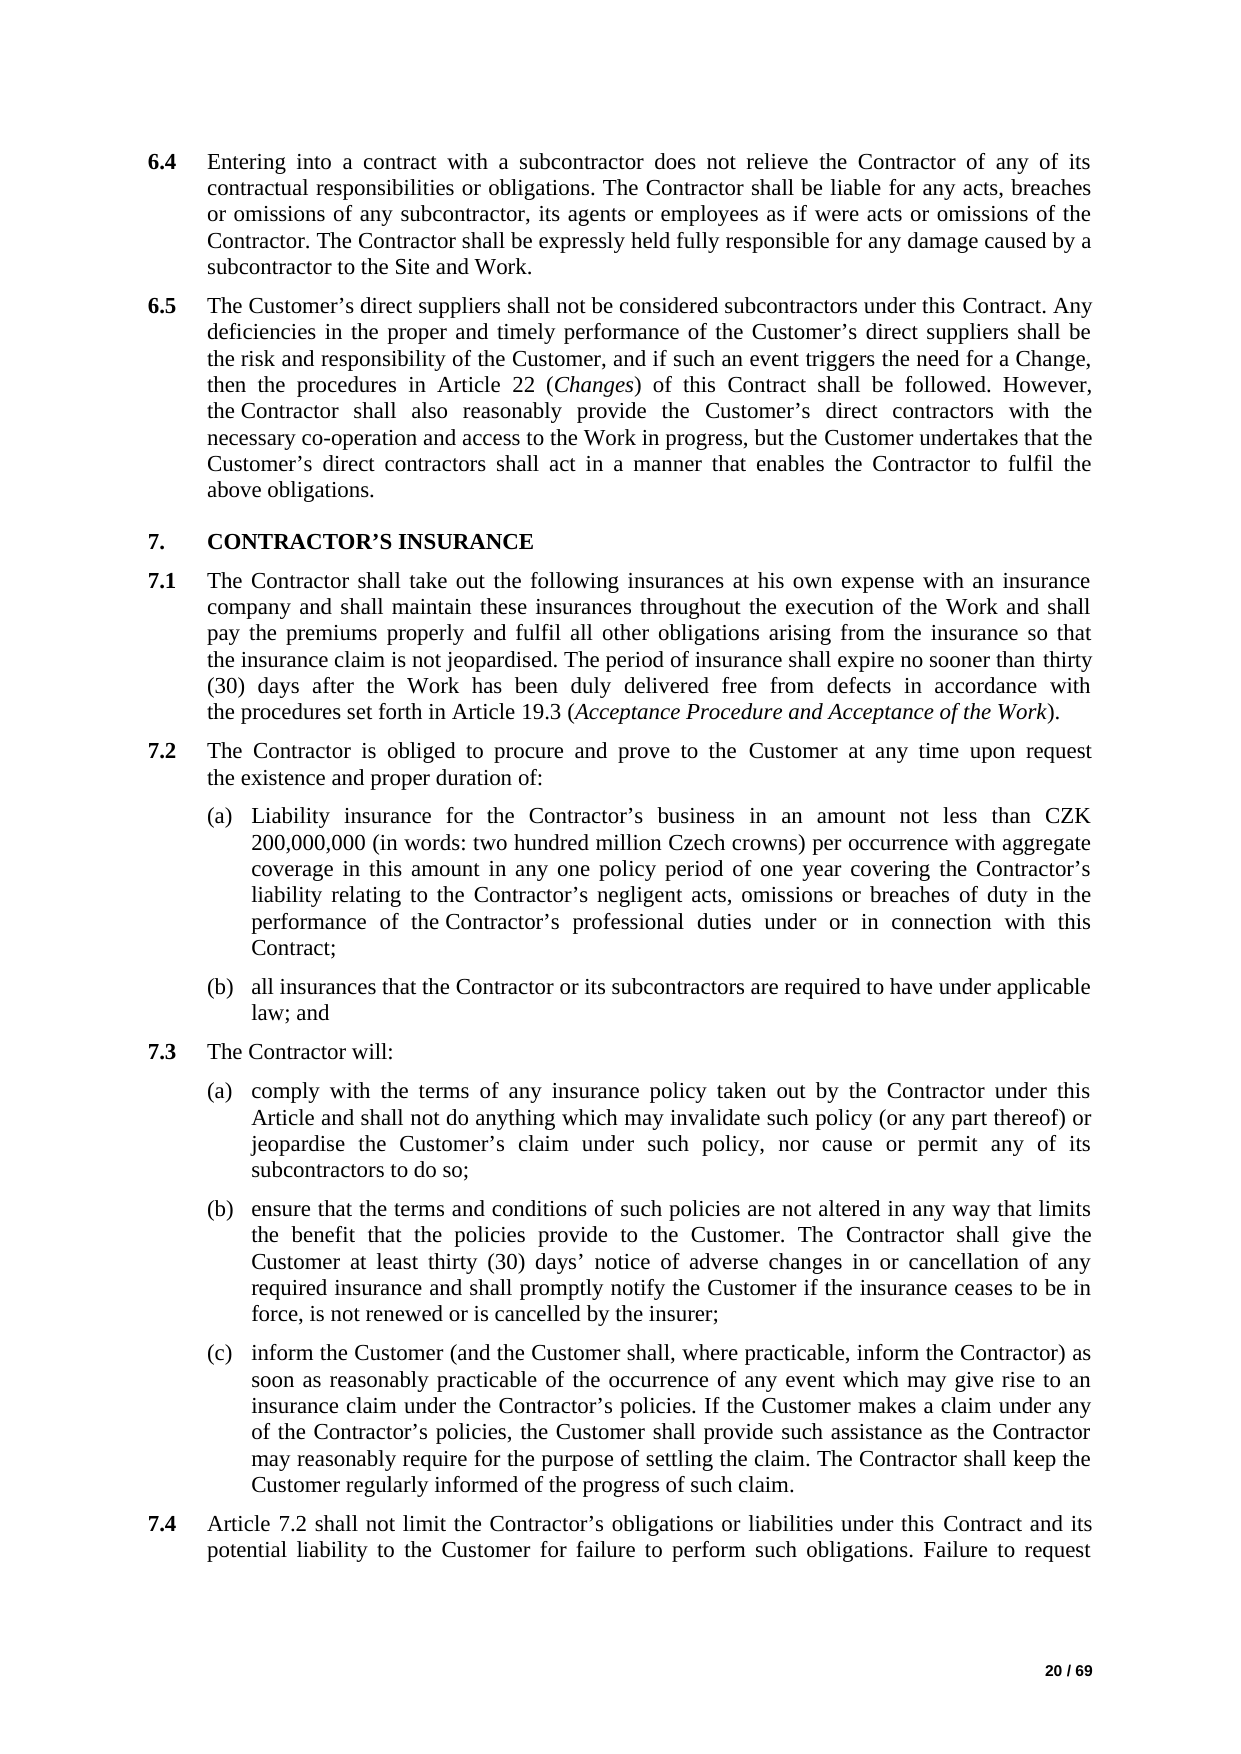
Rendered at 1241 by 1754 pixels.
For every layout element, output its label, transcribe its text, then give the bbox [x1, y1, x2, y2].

subtitle Contractor’s insurance [148, 528, 1092, 554]
text The Contractor is obliged to procure and prove to the Customer at any time upon request the existence and proper duration of: [148, 737, 1092, 790]
text inform the Customer (and the Customer shall, where practicable, inform the Contractor) as soon as reasonably practicable of the occurrence of any event which may give rise to an insurance claim under the Contractor’s policies. If the Customer makes a claim under any of the Contractor’s policies, the Customer shall provide such assistance as the Contractor may reasonably require for the purpose of settling the claim. The Contractor shall keep the Customer regularly informed of the progress of such claim. [207, 1339, 1092, 1497]
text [148, 1510, 1092, 1563]
text ensure that the terms and conditions of such policies are not altered in any way that limits the benefit that the policies provide to the Customer. The Contractor shall give the Customer at least thirty (30) days’ notice of adverse changes in or cancellation of any required insurance and shall promptly notify the Customer if the insurance ceases to be in force, is not renewed or is cancelled by the insurer; [207, 1195, 1092, 1327]
text The Contractor shall take out the following insurances at his own expense with an insurance company and shall maintain these insurances throughout the execution of the Work and shall pay the premiums properly and fulfil all other obligations arising from the insurance so that the insurance claim is not jeopardised. The period of insurance shall expire no sooner than thirty (30) days after the Work has been duly delivered free from defects in accordance with the procedures set forth in Article 19.3 (Acceptance Procedure and Acceptance of the Work). [148, 567, 1092, 725]
text all insurances that the Contractor or its subcontractors are required to have under applicable law; and [207, 973, 1092, 1026]
text The Customer’s direct suppliers shall not be considered subcontractors under this Contract. Any deficiencies in the proper and timely performance of the Customer’s direct suppliers shall be the risk and responsibility of the Customer, and if such an event triggers the need for a Change, then the procedures in Article 22 (Changes) of this Contract shall be followed. However, the Contractor shall also reasonably provide the Customer’s direct contractors with the necessary co-operation and access to the Work in progress, but the Customer undertakes that the Customer’s direct contractors shall act in a manner that enables the Contractor to fulfil the above obligations. [148, 292, 1092, 503]
text Entering into a contract with a subcontractor does not relieve the Contractor of any of its contractual responsibilities or obligations. The Contractor shall be liable for any acts, breaches or omissions of any subcontractor, its agents or employees as if were acts or omissions of the Contractor. The Contractor shall be expressly held fully responsible for any damage caused by a subcontractor to the Site and Work. [148, 148, 1092, 279]
text Liability insurance for the Contractor’s business in an amount not less than CZK 200,000,000 (in words: two hundred million Czech crowns) per occurrence with aggregate coverage in this amount in any one policy period of one year covering the Contractor’s liability relating to the Contractor’s negligent acts, omissions or breaches of duty in the performance of the Contractor’s professional duties under or in connection with this Contract; [207, 802, 1092, 961]
text comply with the terms of any insurance policy taken out by the Contractor under this Article and shall not do anything which may invalidate such policy (or any part thereof) or jeopardise the Customer’s claim under such policy, nor cause or permit any of its subcontractors to do so; [207, 1077, 1092, 1183]
text The Contractor will: [148, 1038, 1092, 1065]
